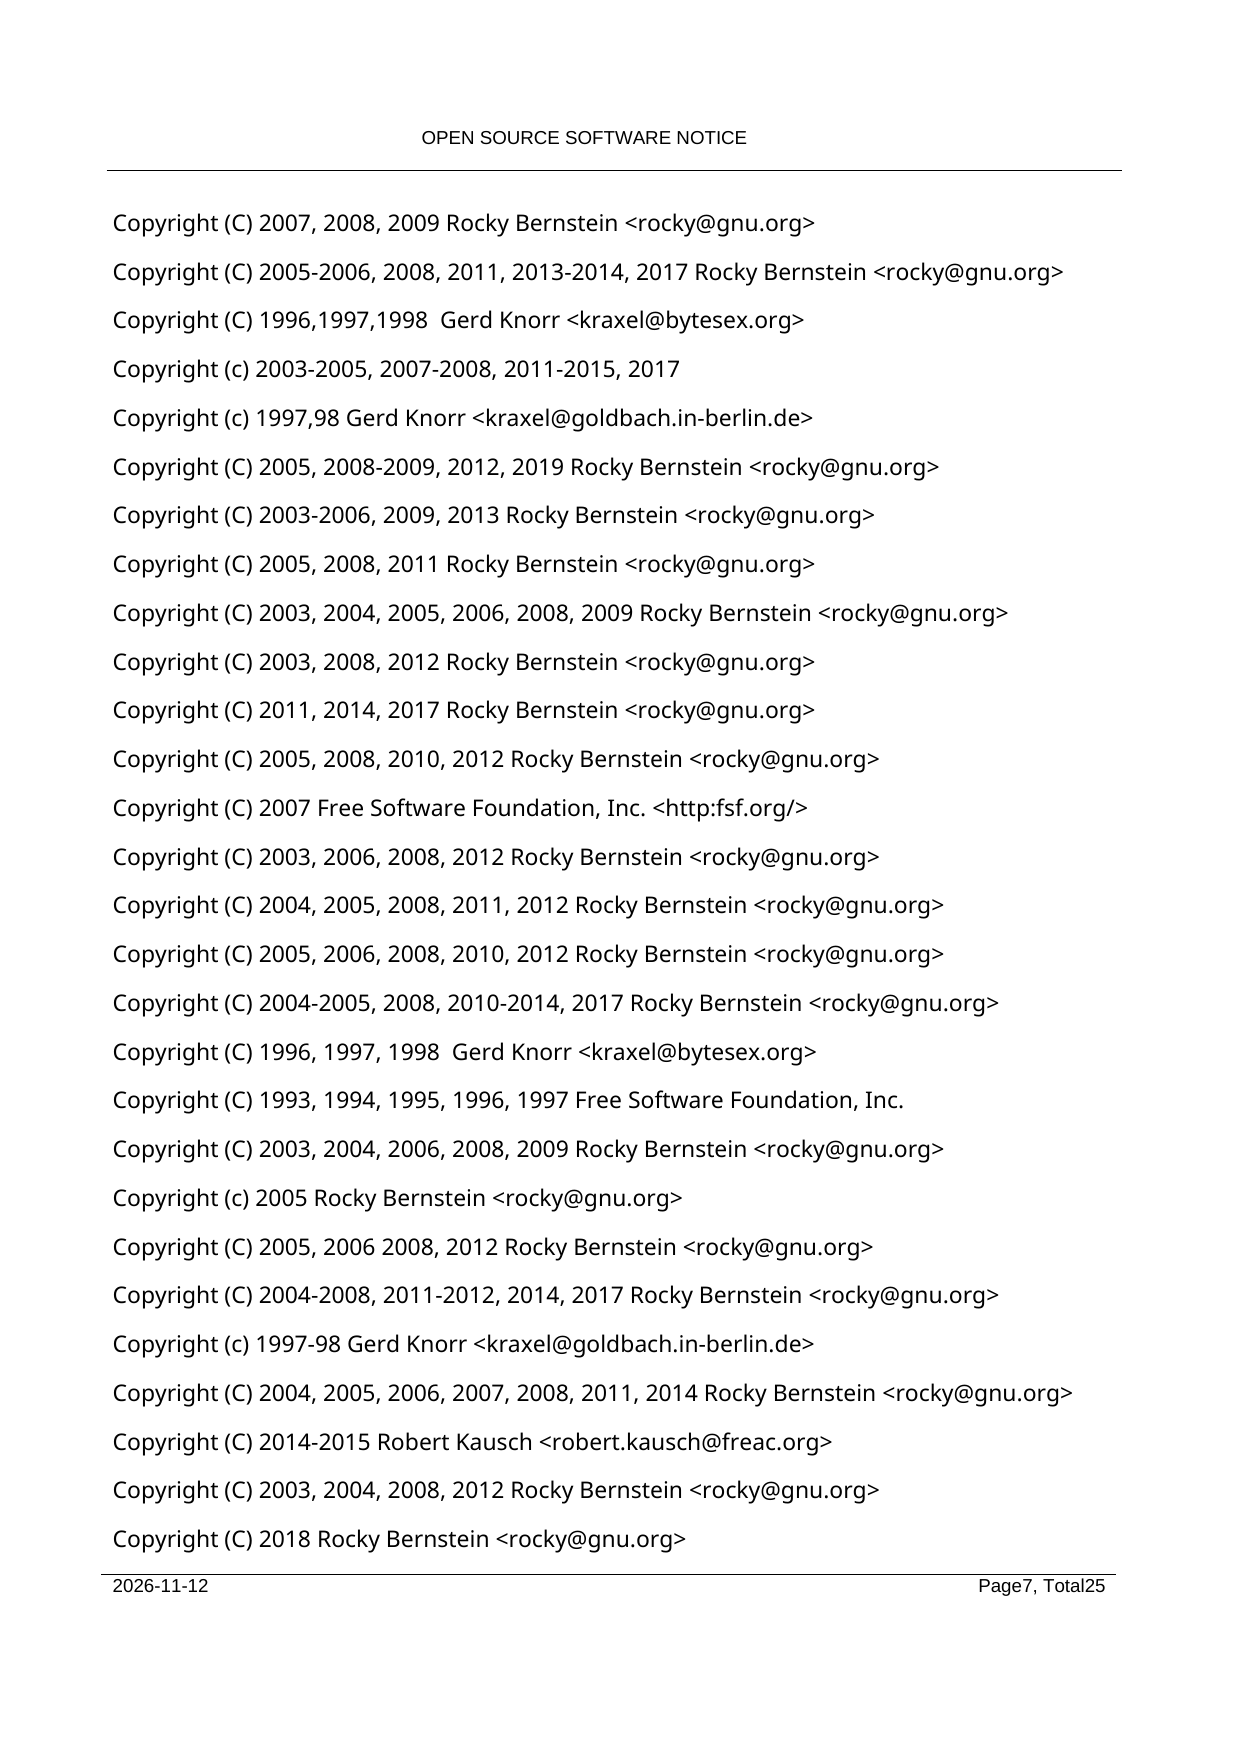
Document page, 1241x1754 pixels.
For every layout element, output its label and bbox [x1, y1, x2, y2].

text [112, 206, 1128, 1555]
